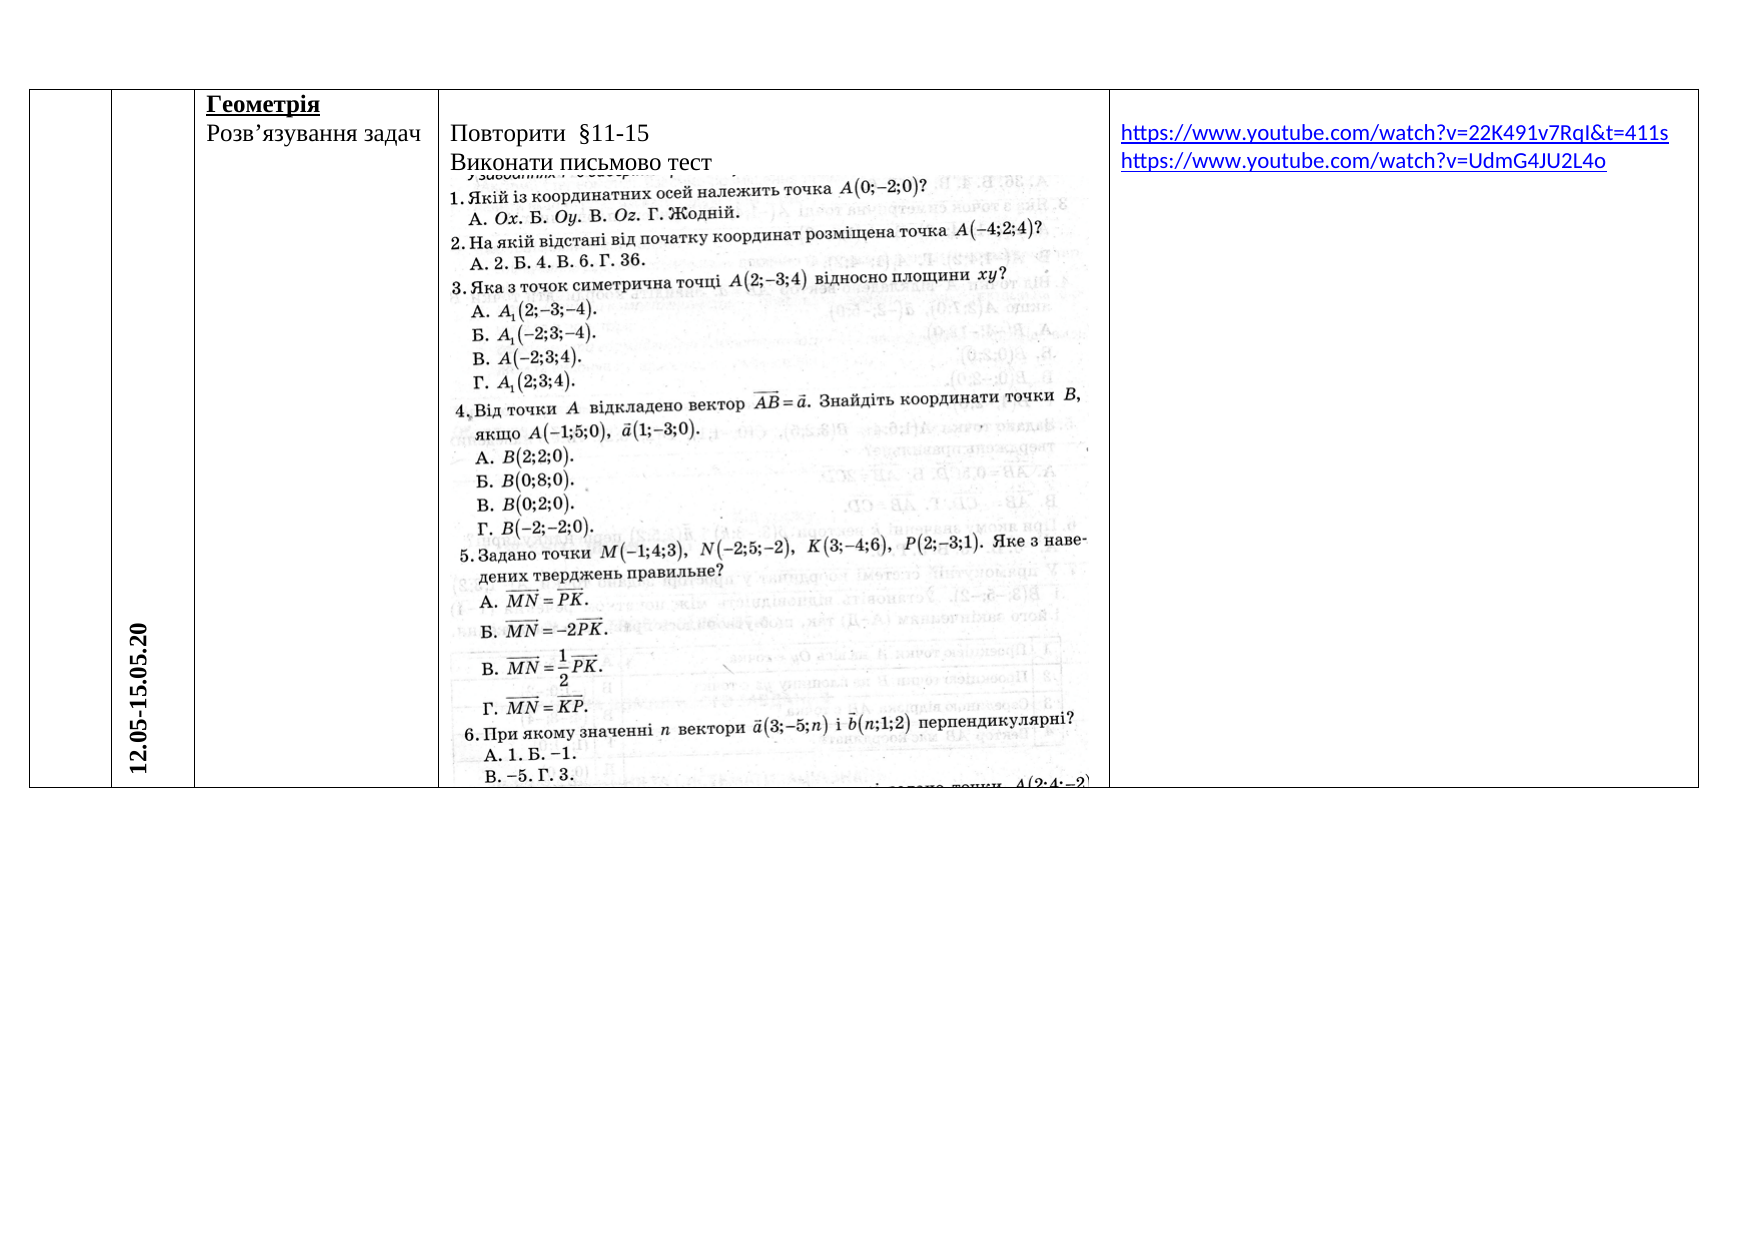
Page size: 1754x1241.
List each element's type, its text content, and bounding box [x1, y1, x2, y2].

table_cell https://www.youtube.com/watch?v=22K491v7RqI&t=411s https://www.youtube.com/watch?v=UdmG4JU2L4o [1110, 90, 1698, 787]
table_cell Повторити §11-15 Виконати письмово тест [439, 90, 1109, 787]
table_cell 12.05-15.05.20 [112, 90, 194, 787]
picture [450, 175, 1089, 787]
table_cell Геометрія Розв’язування задач [195, 90, 438, 787]
